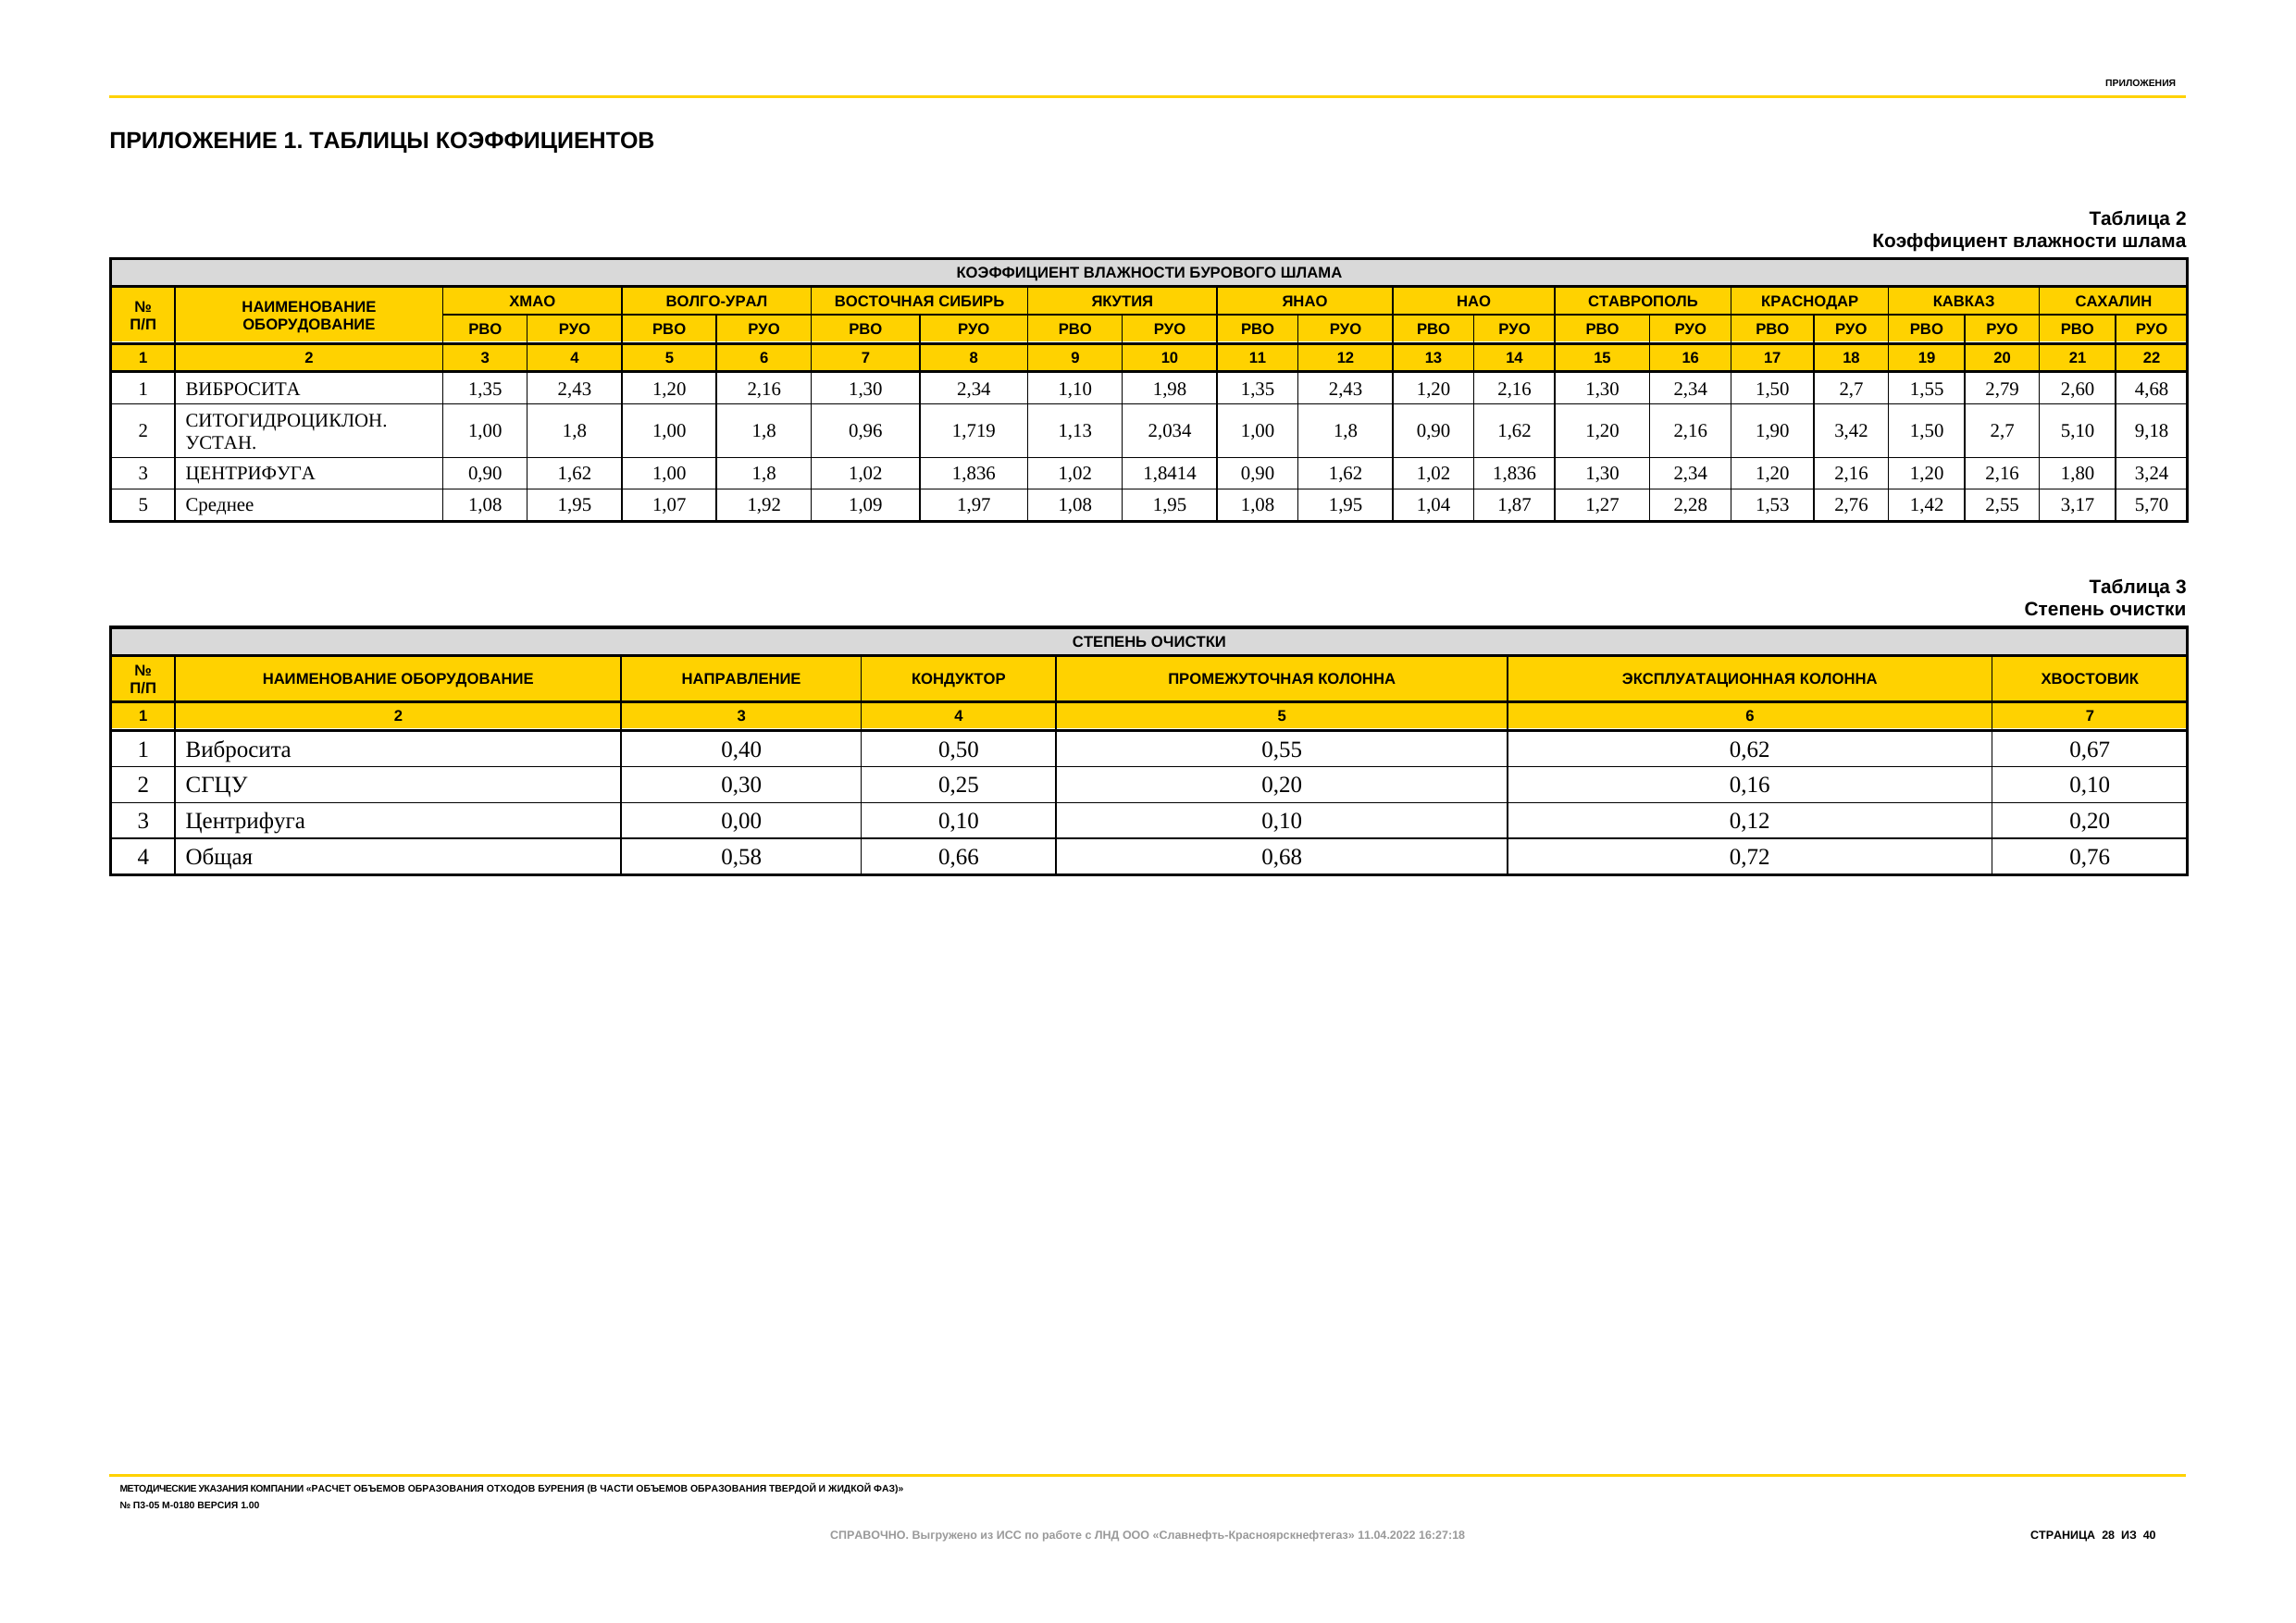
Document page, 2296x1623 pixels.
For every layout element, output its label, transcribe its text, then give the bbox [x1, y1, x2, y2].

table_cell 6 [1508, 703, 1992, 728]
table_cell 1,00 [443, 404, 527, 457]
table_cell РУО [1650, 316, 1731, 341]
table_cell 1,42 [1889, 489, 1964, 520]
table_cell Центрифуга [176, 803, 620, 837]
text Коэффициент влажности шлама [109, 229, 2186, 251]
table_cell РВО [1731, 316, 1813, 341]
table_cell 19 [1889, 345, 1964, 370]
table_cell 3 [112, 458, 174, 489]
table_cell 0,96 [812, 404, 919, 457]
table_cell 7 [812, 345, 919, 370]
table_cell 1,00 [1218, 404, 1297, 457]
table_cell 17 [1731, 345, 1813, 370]
table_cell РУО [1298, 316, 1392, 341]
table_cell 0,90 [1394, 404, 1473, 457]
table_cell 0,20 [1992, 803, 2186, 837]
table_cell РВО [443, 316, 527, 341]
table_cell РУО [1966, 316, 2039, 341]
table_cell 2,16 [1650, 404, 1731, 457]
table_cell 0,66 [862, 839, 1055, 873]
subtitle ПРИЛОЖЕНИЕ 1. ТАБЛИЦЫ КОЭФФИЦИЕНТОВ [109, 127, 2186, 154]
table_cell 1,719 [921, 404, 1027, 457]
table_cell РУО [921, 316, 1027, 341]
table_cell 2 [112, 404, 174, 457]
table_cell 14 [1474, 345, 1554, 370]
table_cell 0,90 [443, 458, 527, 489]
table_cell 1,8 [717, 404, 811, 457]
table_cell РВО [1028, 316, 1122, 341]
table_cell РВО [1889, 316, 1964, 341]
table_cell 2,7 [1815, 373, 1888, 403]
table_cell 1,836 [921, 458, 1027, 489]
table_cell РВО [623, 316, 715, 341]
table_cell РВО [2040, 316, 2115, 341]
table_cell 20 [1966, 345, 2039, 370]
table_cell 1,20 [1394, 373, 1473, 403]
table_cell 12 [1298, 345, 1392, 370]
table_cell 1,50 [1731, 373, 1813, 403]
table_cell 1,02 [1028, 458, 1122, 489]
text Таблица 2 [109, 206, 2186, 229]
table_cell № П/П [112, 657, 174, 700]
table_cell 7 [1992, 703, 2186, 728]
table_cell 0,10 [1057, 803, 1507, 837]
table_cell 0,67 [1992, 732, 2186, 766]
table_cell 1,35 [443, 373, 527, 403]
table_cell 21 [2040, 345, 2115, 370]
table_cell 5 [623, 345, 715, 370]
table_cell 5,10 [2040, 404, 2115, 457]
table_cell 1 [112, 732, 174, 766]
table_cell ВИБРОСИТА [176, 373, 442, 403]
table_cell ХВОСТОВИК [1992, 657, 2186, 700]
table_cell 0,72 [1508, 839, 1992, 873]
table_cell РУО [1815, 316, 1888, 341]
table_cell НАО [1394, 288, 1554, 314]
table_cell 1 [112, 345, 174, 370]
table_cell 1,08 [1028, 489, 1122, 520]
table_cell 0,68 [1057, 839, 1507, 873]
table_cell 0,58 [622, 839, 861, 873]
table_cell 10 [1123, 345, 1216, 370]
table_cell 1,30 [812, 373, 919, 403]
table_cell 4,68 [2116, 373, 2186, 403]
table_cell РВО [1218, 316, 1297, 341]
table_cell РВО [1556, 316, 1649, 341]
table_cell 1,02 [1394, 458, 1473, 489]
table_cell 1,62 [1474, 404, 1554, 457]
table_cell № П/П [112, 288, 174, 341]
table_cell 1 [112, 703, 174, 728]
table_cell 1,20 [623, 373, 715, 403]
table_cell 2 [112, 767, 174, 801]
table_cell 3,24 [2116, 458, 2186, 489]
table_cell ПРОМЕЖУТОЧНАЯ КОЛОННА [1057, 657, 1507, 700]
table_cell 2,34 [1650, 458, 1731, 489]
table_cell 0,62 [1508, 732, 1992, 766]
table_cell 0,00 [622, 803, 861, 837]
table_header КОЭФФИЦИЕНТ ВЛАЖНОСТИ БУРОВОГО ШЛАМА [112, 260, 2186, 285]
table_cell 0,40 [622, 732, 861, 766]
table_cell РУО [1474, 316, 1554, 341]
table_cell СИТОГИДРОЦИКЛОН. УСТАН. [176, 404, 442, 457]
table_cell 0,30 [622, 767, 861, 801]
table_cell 1,30 [1556, 458, 1649, 489]
table_cell 1,98 [1123, 373, 1216, 403]
table_cell 4 [862, 703, 1055, 728]
table_cell 4 [112, 839, 174, 873]
table_cell 0,25 [862, 767, 1055, 801]
table_cell 1,95 [527, 489, 621, 520]
table_cell 1,07 [623, 489, 715, 520]
table_cell 3 [112, 803, 174, 837]
text Степень очистки [109, 598, 2186, 620]
table_cell 18 [1815, 345, 1888, 370]
table_cell 2,34 [1650, 373, 1731, 403]
table_cell РУО [2116, 316, 2186, 341]
table_cell 1,20 [1556, 404, 1649, 457]
table_cell НАПРАВЛЕНИЕ [622, 657, 861, 700]
table_cell 2,28 [1650, 489, 1731, 520]
table_cell 0,20 [1057, 767, 1507, 801]
table_cell 1,87 [1474, 489, 1554, 520]
table_cell 2,034 [1123, 404, 1216, 457]
table_cell 0,55 [1057, 732, 1507, 766]
table_cell ВОЛГО-УРАЛ [623, 288, 811, 314]
table_cell 0,10 [862, 803, 1055, 837]
table_cell 1,35 [1218, 373, 1297, 403]
table_cell 2,7 [1966, 404, 2039, 457]
table_cell 6 [717, 345, 811, 370]
table_cell ЭКСПЛУАТАЦИОННАЯ КОЛОННА [1508, 657, 1992, 700]
table_cell 1,92 [717, 489, 811, 520]
table_cell 1,836 [1474, 458, 1554, 489]
table_cell ВОСТОЧНАЯ СИБИРЬ [812, 288, 1027, 314]
table_cell 1,09 [812, 489, 919, 520]
table_cell 0,76 [1992, 839, 2186, 873]
table_cell 2 [176, 345, 442, 370]
table_cell 3 [443, 345, 527, 370]
table_cell 1,55 [1889, 373, 1964, 403]
table_cell ЦЕНТРИФУГА [176, 458, 442, 489]
table_cell 4 [527, 345, 621, 370]
table_cell 2,76 [1815, 489, 1888, 520]
table_cell 0,50 [862, 732, 1055, 766]
table_cell 8 [921, 345, 1027, 370]
table_cell 1,13 [1028, 404, 1122, 457]
table_cell Общая [176, 839, 620, 873]
table_cell 13 [1394, 345, 1473, 370]
table_cell КАВКАЗ [1889, 288, 2039, 314]
table_cell 5 [1057, 703, 1507, 728]
table_cell 1,62 [527, 458, 621, 489]
table_cell 1 [112, 373, 174, 403]
table_cell 1,02 [812, 458, 919, 489]
table_cell 1,97 [921, 489, 1027, 520]
table_cell 0,90 [1218, 458, 1297, 489]
table_cell 2,16 [1815, 458, 1888, 489]
table_cell 1,30 [1556, 373, 1649, 403]
table_cell 1,80 [2040, 458, 2115, 489]
table_cell 1,20 [1889, 458, 1964, 489]
table_cell САХАЛИН [2040, 288, 2186, 314]
table_cell 15 [1556, 345, 1649, 370]
table_cell РВО [812, 316, 919, 341]
table_cell 9,18 [2116, 404, 2186, 457]
table_cell РУО [1123, 316, 1216, 341]
table_cell 11 [1218, 345, 1297, 370]
table_cell 1,00 [623, 404, 715, 457]
table_cell 1,04 [1394, 489, 1473, 520]
text Таблица 3 [109, 576, 2186, 598]
table_cell 2,43 [1298, 373, 1392, 403]
table_cell 22 [2116, 345, 2186, 370]
table_cell 16 [1650, 345, 1731, 370]
table_cell ХМАО [443, 288, 621, 314]
table_cell 9 [1028, 345, 1122, 370]
table_cell 1,10 [1028, 373, 1122, 403]
table_cell 2 [176, 703, 620, 728]
table_cell ЯНАО [1218, 288, 1392, 314]
table_cell СТАВРОПОЛЬ [1556, 288, 1731, 314]
table_cell 1,50 [1889, 404, 1964, 457]
table_cell 2,16 [1966, 458, 2039, 489]
table_cell 3,17 [2040, 489, 2115, 520]
table_cell 1,8 [1298, 404, 1392, 457]
table_cell 1,8 [717, 458, 811, 489]
table_cell РВО [1394, 316, 1473, 341]
table_cell Вибросита [176, 732, 620, 766]
table_cell 2,55 [1966, 489, 2039, 520]
table_cell 2,60 [2040, 373, 2115, 403]
table_cell КОНДУКТОР [862, 657, 1055, 700]
table_cell 2,79 [1966, 373, 2039, 403]
table_cell 2,16 [717, 373, 811, 403]
table_cell 5 [112, 489, 174, 520]
table_cell 1,08 [1218, 489, 1297, 520]
table_cell 0,10 [1992, 767, 2186, 801]
table_cell КРАСНОДАР [1731, 288, 1888, 314]
table_cell 3 [622, 703, 861, 728]
table_cell НАИМЕНОВАНИЕ ОБОРУДОВАНИЕ [176, 657, 620, 700]
table_cell НАИМЕНОВАНИЕ ОБОРУДОВАНИЕ [176, 288, 442, 341]
table_cell ЯКУТИЯ [1028, 288, 1216, 314]
table_cell 2,43 [527, 373, 621, 403]
table_cell 1,08 [443, 489, 527, 520]
table_cell 1,00 [623, 458, 715, 489]
table_header СТЕПЕНЬ ОЧИСТКИ [112, 629, 2186, 654]
table_cell 1,27 [1556, 489, 1649, 520]
table_cell СГЦУ [176, 767, 620, 801]
table_cell 1,62 [1298, 458, 1392, 489]
table_cell 1,95 [1298, 489, 1392, 520]
table_cell 1,20 [1731, 458, 1813, 489]
table_cell РУО [527, 316, 621, 341]
table_cell 1,8 [527, 404, 621, 457]
table_cell РУО [717, 316, 811, 341]
table_cell 1,90 [1731, 404, 1813, 457]
table_cell 2,16 [1474, 373, 1554, 403]
table_cell Среднее [176, 489, 442, 520]
table_cell 1,53 [1731, 489, 1813, 520]
table_cell 0,12 [1508, 803, 1992, 837]
table_cell 5,70 [2116, 489, 2186, 520]
table_cell 1,8414 [1123, 458, 1216, 489]
table_cell 1,95 [1123, 489, 1216, 520]
table_cell 0,16 [1508, 767, 1992, 801]
table_cell 3,42 [1815, 404, 1888, 457]
table_cell 2,34 [921, 373, 1027, 403]
